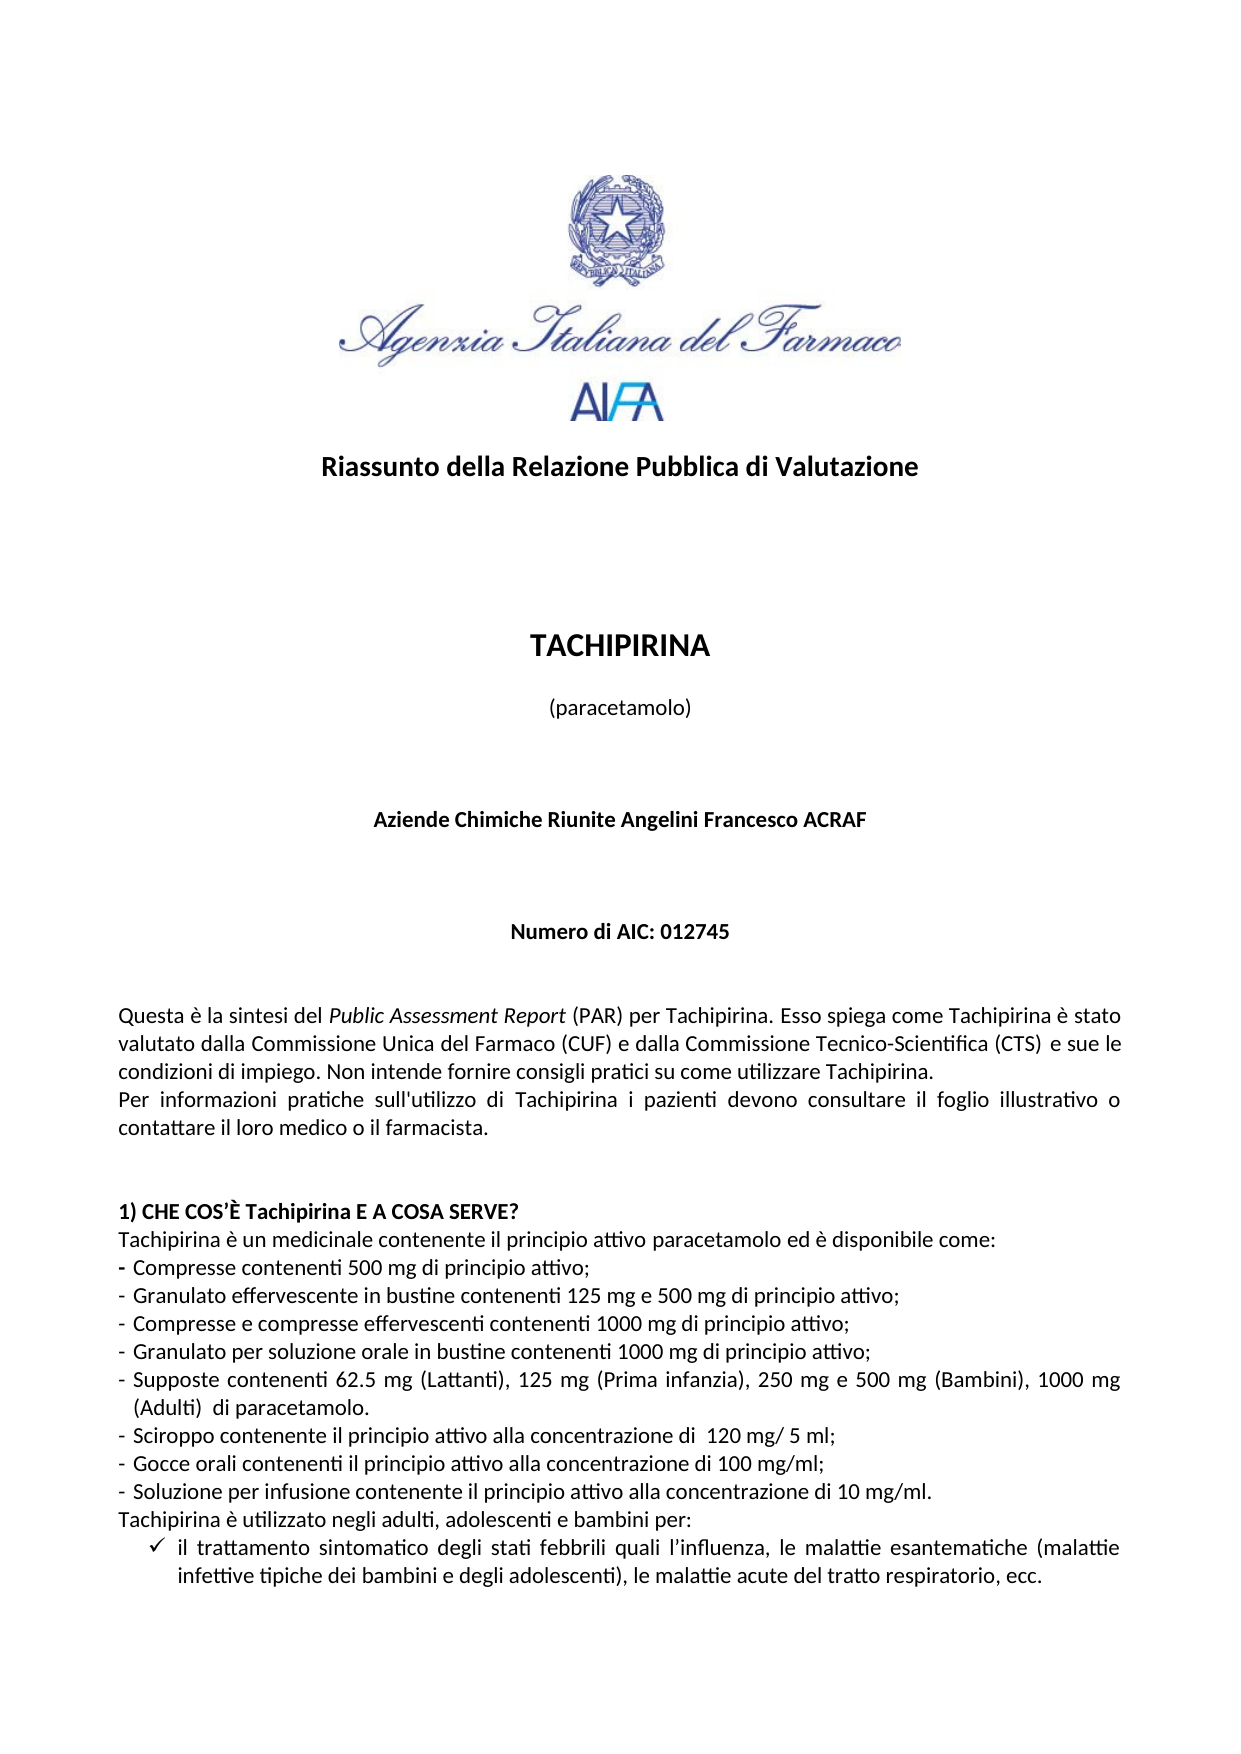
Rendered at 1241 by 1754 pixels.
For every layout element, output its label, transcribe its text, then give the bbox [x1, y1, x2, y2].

text Tachipirina è utilizzato negli adulti, adolescenti e bambini per: [118, 1506, 1122, 1533]
list Gocce orali contenenti il principio attivo alla concentrazione di 100 mg/ml; [118, 1449, 1122, 1477]
text Aziende Chimiche Riunite Angelini Francesco ACRAF [118, 805, 1122, 833]
list Soluzione per infusione contenente il principio attivo alla concentrazione di 10 mg/ml. [118, 1477, 1122, 1506]
list Sciroppo contenente il principio attivo alla concentrazione di 120 mg/ 5 ml; [118, 1421, 1122, 1449]
text Tachipirina è un medicinale contenente il principio attivo paracetamolo ed è disponibile come: [118, 1225, 1122, 1253]
list il trattamento sintomatico degli stati febbrili quali l’influenza, le malattie esantematiche (malattie infettive tipiche dei bambini e degli adolescenti), le malattie acute del tratto respiratorio, ecc. [148, 1533, 1122, 1589]
list Granulato effervescente in bustine contenenti 125 mg e 500 mg di principio attivo; [118, 1281, 1122, 1309]
list Granulato per soluzione orale in bustine contenenti 1000 mg di principio attivo; [118, 1337, 1122, 1365]
text Riassunto della Relazione Pubblica di Valutazione [118, 448, 1122, 484]
list Compresse e compresse effervescenti contenenti 1000 mg di principio attivo; [118, 1309, 1122, 1337]
list Supposte contenenti 62.5 mg (Lattanti), 125 mg (Prima infanzia), 250 mg e 500 mg (Bambini), 1000 mg (Adulti) di paracetamolo. [118, 1365, 1122, 1421]
text Per informazioni pratiche sull'utilizzo di Tachipirina i pazienti devono consultare il foglio illustrativo o contattare il loro medico o il farmacista. [118, 1085, 1122, 1141]
text TACHIPIRINA [118, 624, 1122, 665]
text Questa è la sintesi del Public Assessment Report (PAR) per Tachipirina. Esso spiega come Tachipirina è stato valutato dalla Commissione Unica del Farmaco (CUF) e dalla Commissione Tecnico-Scientifica (CTS) e sue le condizioni di impiego. Non intende fornire consigli pratici su come utilizzare Tachipirina. [118, 1001, 1122, 1085]
list Compresse contenenti 500 mg di principio attivo; [118, 1253, 1122, 1281]
text Numero di AIC: 012745 [118, 917, 1122, 945]
text 1) CHE COS’È Tachipirina E A COSA SERVE? [118, 1197, 1122, 1225]
text (paracetamolo) [118, 693, 1122, 721]
